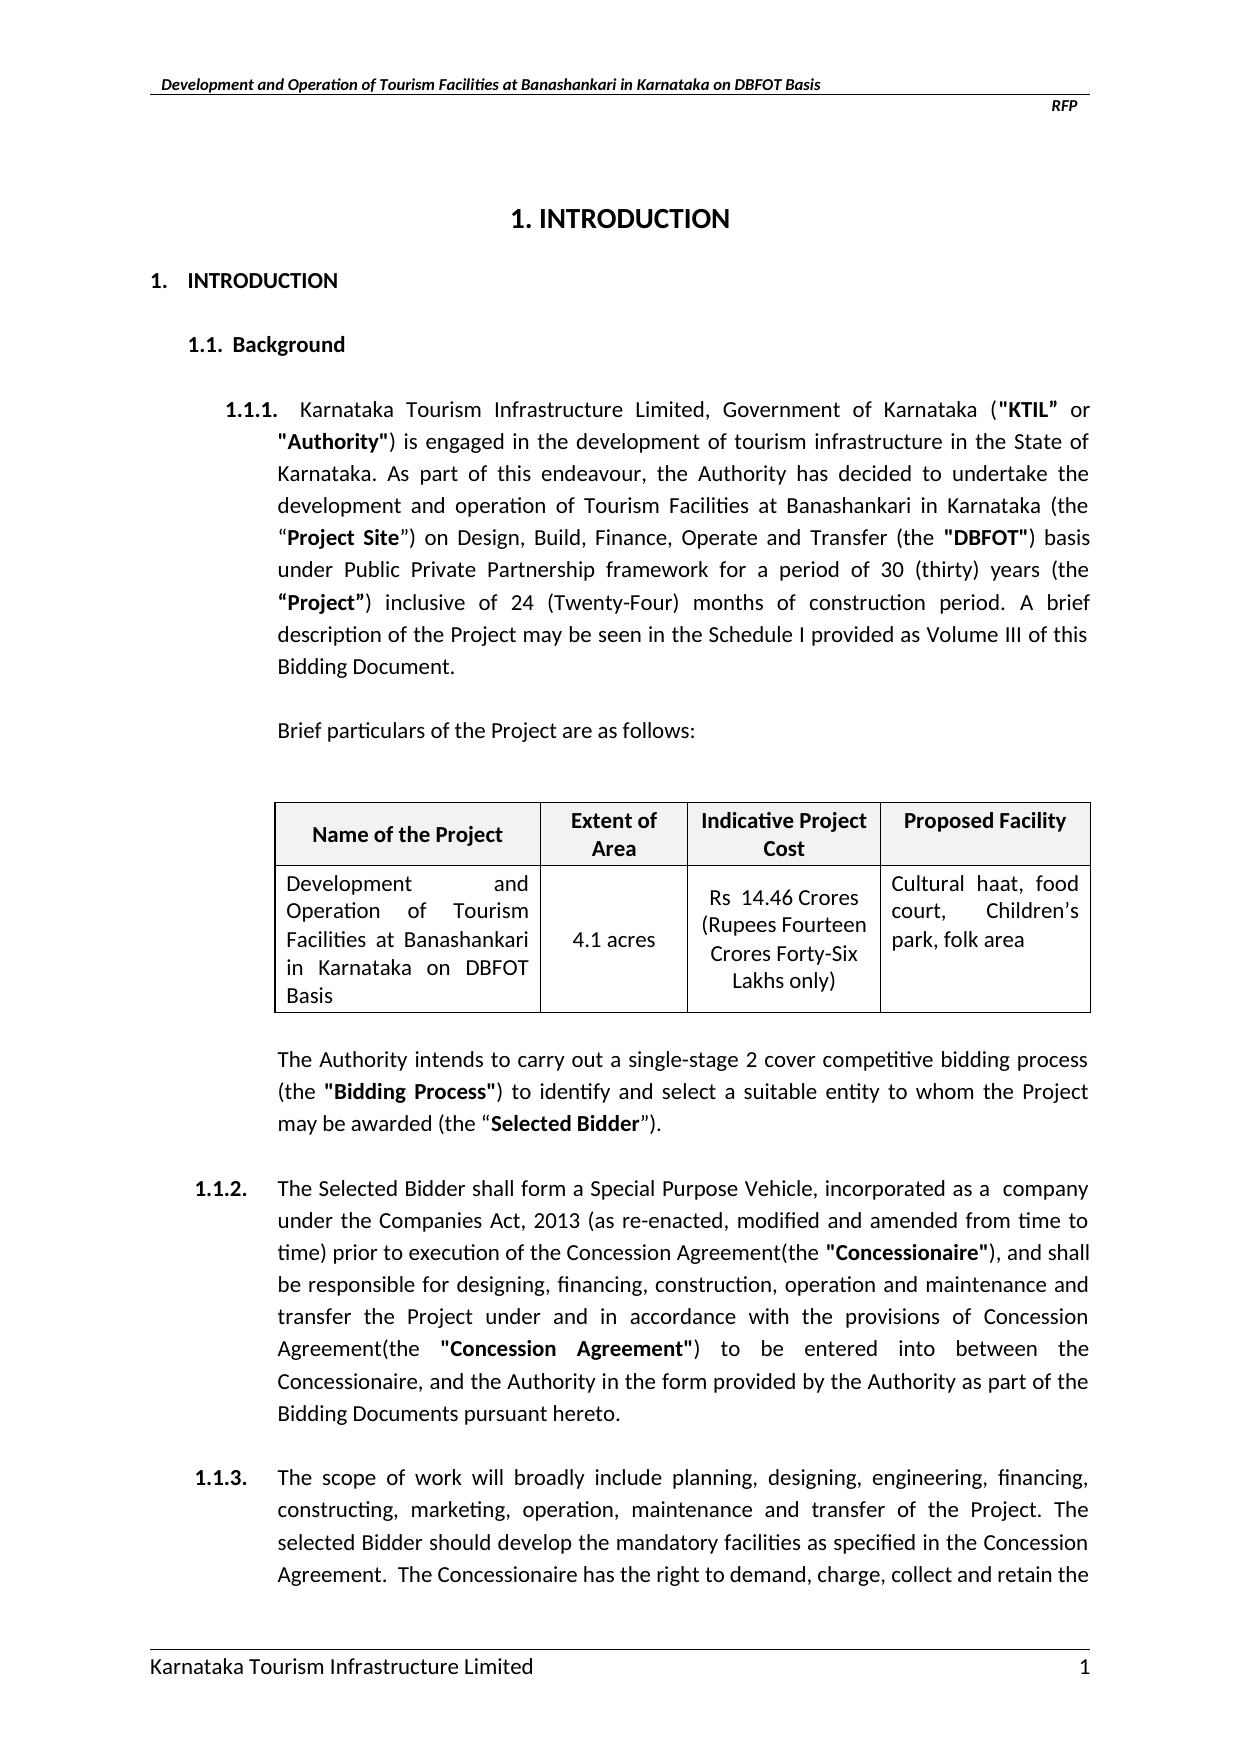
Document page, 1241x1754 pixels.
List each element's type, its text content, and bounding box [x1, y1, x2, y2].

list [194, 1463, 1090, 1588]
table_header Proposed Facility [881, 803, 1090, 865]
list INTRODUCTION [150, 266, 1090, 294]
table_cell Development and Operation of Tourism Facilities at Banashankari in Karnataka on DBFOT Basis [276, 866, 540, 1012]
list Background [187, 330, 1090, 358]
table_cell Cultural haat, food court, Children’s park, folk area [881, 866, 1090, 1012]
table_cell Rs 14.46 Crores (Rupees Fourteen Crores Forty-Six Lakhs only) [688, 866, 880, 1012]
list The Selected Bidder shall form a Special Purpose Vehicle, incorporated as a company under the Companies Act, 2013 (as re-enacted, modified and amended from time to time) prior to execution of the Concession Agreement(the "Concessionaire"), and shall be responsible for designing, financing, construction, operation and maintenance and transfer the Project under and in accordance with the provisions of Concession Agreement(the "Concession Agreement") to be entered into between the Concessionaire, and the Authority in the form provided by the Authority as part of the Bidding Documents pursuant hereto. [194, 1174, 1090, 1427]
table_header Indicative Project Cost [688, 803, 880, 865]
list Karnataka Tourism Infrastructure Limited, Government of Karnataka ("KTIL” or "Authority") is engaged in the development of tourism infrastructure in the State of Karnataka. As part of this endeavour, the Authority has decided to undertake the development and operation of Tourism Facilities at Banashankari in Karnataka (the “Project Site”) on Design, Build, Finance, Operate and Transfer (the "DBFOT") basis under Public Private Partnership framework for a period of 30 (thirty) years (the “Project”) inclusive of 24 (Twenty-Four) months of construction period. A brief description of the Project may be seen in the Schedule I provided as Volume III of this Bidding Document. [225, 395, 1090, 680]
table_header Name of the Project [276, 803, 540, 865]
list Brief particulars of the Project are as follows: [277, 717, 1090, 744]
list The Authority intends to carry out a single-stage 2 cover competitive bidding process (the "Bidding Process") to identify and select a suitable entity to whom the Project may be awarded (the “Selected Bidder”). [277, 1045, 1090, 1137]
table_cell 4.1 acres [541, 866, 687, 1012]
subtitle 1. INTRODUCTION [150, 200, 1090, 236]
table_header Extent of Area [541, 803, 687, 865]
